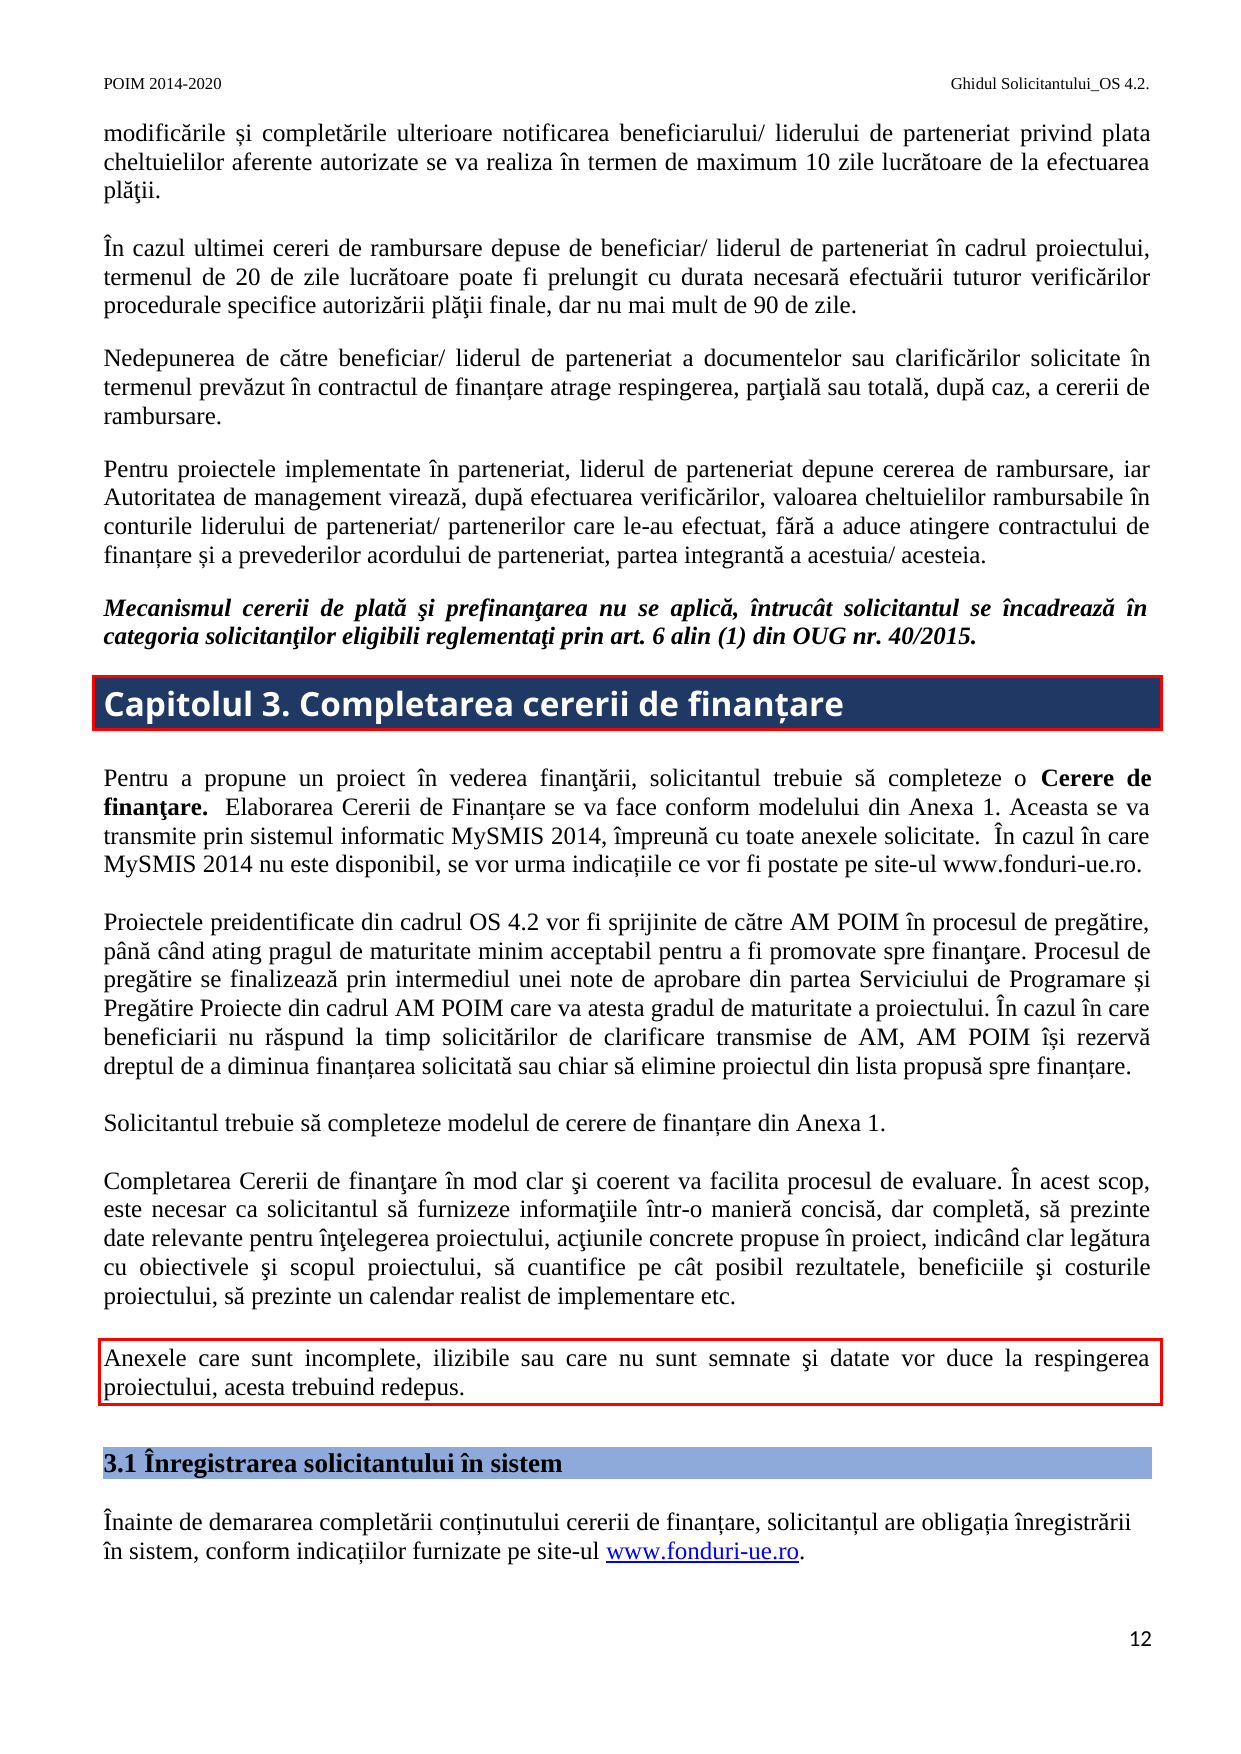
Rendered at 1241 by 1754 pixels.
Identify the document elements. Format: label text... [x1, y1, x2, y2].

subtitle 3.1 Înregistrarea solicitantului în sistem [103, 1447, 1152, 1479]
list Nedepunerea de către beneficiar/ liderul de parteneriat a documentelor sau clarificărilor solicitate în termenul prevăzut în contractul de finanțare atrage respingerea, parţială sau totală, după caz, a cererii de rambursare. [103, 343, 1152, 429]
text Pentru a propune un proiect în vederea finanţării, solicitantul trebuie să completeze o Cerere de finanţare. Elaborarea Cererii de Finanțare se va face conform modelului din Anexa 1. Aceasta se va transmite prin sistemul informatic MySMIS 2014, împreună cu toate anexele solicitate. În cazul în care MySMIS 2014 nu este disponibil, se vor urma indicațiile ce vor fi postate pe site-ul www.fonduri-ue.ro. [103, 763, 1152, 878]
text Solicitantul trebuie să completeze modelul de cerere de finanțare din Anexa 1. [103, 1108, 1152, 1137]
text Mecanismul cererii de plată şi prefinanţarea nu se aplică, întrucât solicitantul se încadrează în categoria solicitanţilor eligibili reglementaţi prin art. 6 alin (1) din OUG nr. 40/2015. [103, 593, 1152, 650]
list Pentru proiectele implementate în parteneriat, liderul de parteneriat depune cererea de rambursare, iar Autoritatea de management virează, după efectuarea verificărilor, valoarea cheltuielilor rambursabile în conturile liderului de parteneriat/ partenerilor care le-au efectuat, fără a aduce atingere contractului de finanțare și a prevederilor acordului de parteneriat, partea integrantă a acestuia/ acesteia. [103, 454, 1152, 569]
subtitle Capitolul 3. Completarea cererii de finanțare [95, 678, 1160, 728]
text Completarea Cererii de finanţare în mod clar şi coerent va facilita procesul de evaluare. În acest scop, este necesar ca solicitantul să furnizeze informaţiile într-o manieră concisă, dar completă, să prezinte date relevante pentru înţelegerea proiectului, acţiunile concrete propuse în proiect, indicând clar legătura cu obiectivele şi scopul proiectului, să cuantifice pe cât posibil rezultatele, beneficiile şi costurile proiectului, să prezinte un calendar realist de implementare etc. [103, 1166, 1152, 1309]
text Anexele care sunt incomplete, ilizibile sau care nu sunt semnate şi datate vor duce la respingerea proiectului, acesta trebuind redepus. [101, 1341, 1160, 1403]
text Înainte de demararea completării conținutului cererii de finanțare, solicitanțul are obligația înregistrării în sistem, conform indicațiilor furnizate pe site-ul www.fonduri-ue.ro. [103, 1507, 1152, 1565]
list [103, 118, 1152, 204]
list În cazul ultimei cereri de rambursare depuse de beneficiar/ liderul de parteneriat în cadrul proiectului, termenul de 20 de zile lucrătoare poate fi prelungit cu durata necesară efectuării tuturor verificărilor procedurale specifice autorizării plăţii finale, dar nu mai mult de 90 de zile. [103, 233, 1152, 319]
text Proiectele preidentificate din cadrul OS 4.2 vor fi sprijinite de către AM POIM în procesul de pregătire, până când ating pragul de maturitate minim acceptabil pentru a fi promovate spre finanţare. Procesul de pregătire se finalizează prin intermediul unei note de aprobare din partea Serviciului de Programare și Pregătire Proiecte din cadrul AM POIM care va atesta gradul de maturitate a proiectului. În cazul în care beneficiarii nu răspund la timp solicitărilor de clarificare transmise de AM, AM POIM își rezervă dreptul de a diminua finanțarea solicitată sau chiar să elimine proiectul din lista propusă spre finanțare. [103, 907, 1152, 1079]
